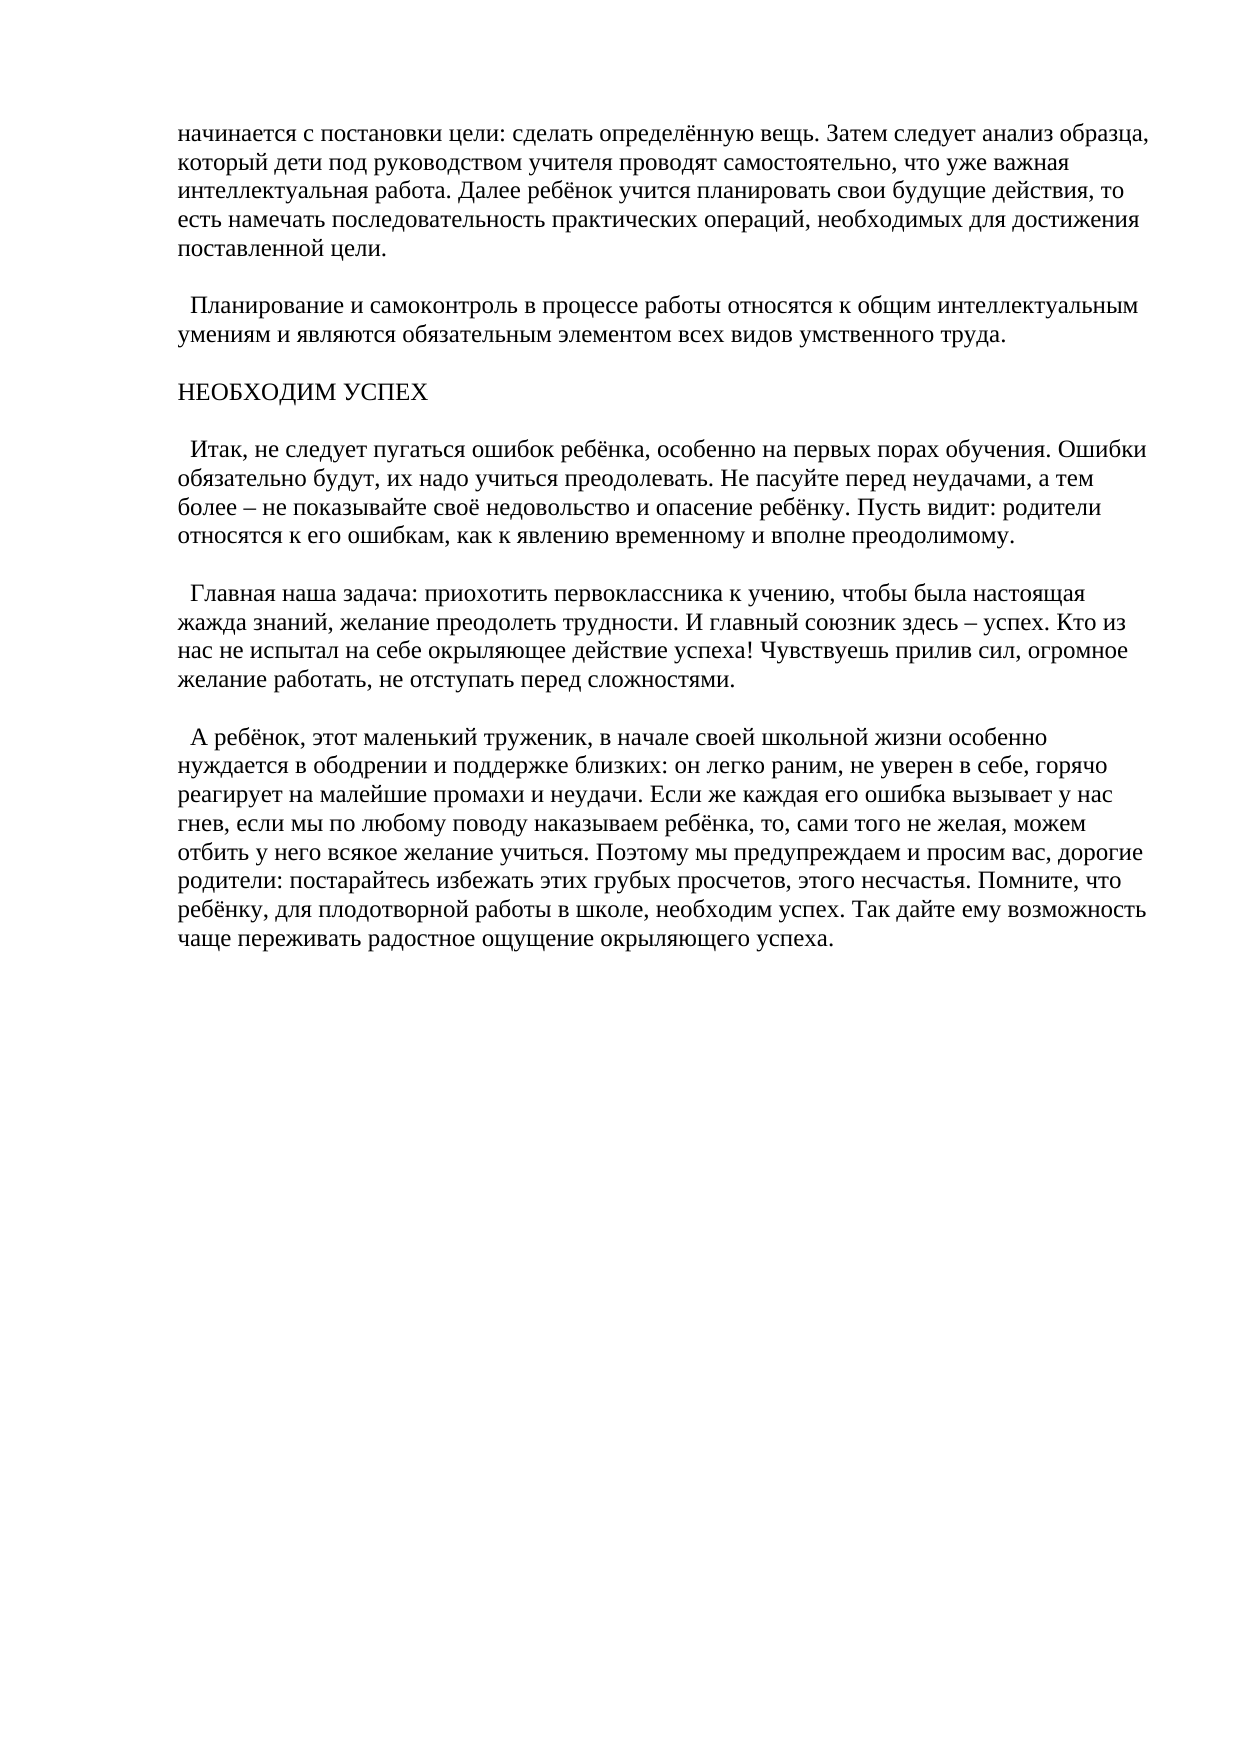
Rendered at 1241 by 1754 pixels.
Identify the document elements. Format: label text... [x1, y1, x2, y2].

text Планирование и самоконтроль в процессе работы относятся к общим интеллектуальным умениям и являются обязательным элементом всех видов умственного труда. [177, 291, 1152, 348]
text Главная наша задача: приохотить первоклассника к учению, чтобы была настоящая жажда знаний, желание преодолеть трудности. И главный союзник здесь – успех. Кто из нас не испытал на себе окрыляющее действие успеха! Чувствуешь прилив сил, огромное желание работать, не отступать перед сложностями. [177, 578, 1152, 693]
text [177, 118, 1152, 262]
text НЕОБХОДИМ УСПЕХ [177, 377, 1152, 406]
text А ребёнок, этот маленький труженик, в начале своей школьной жизни особенно нуждается в ободрении и поддержке близких: он легко раним, не уверен в себе, горячо реагирует на малейшие промахи и неудачи. Если же каждая его ошибка вызывает у нас гнев, если мы по любому поводу наказываем ребёнка, то, сами того не желая, можем отбить у него всякое желание учиться. Поэтому мы предупреждаем и просим вас, дорогие родители: постарайтесь избежать этих грубых просчетов, этого несчастья. Помните, что ребёнку, для плодотворной работы в школе, необходим успех. Так дайте ему возможность чаще переживать радостное ощущение окрыляющего успеха. [177, 722, 1152, 952]
text Итак, не следует пугаться ошибок ребёнка, особенно на первых порах обучения. Ошибки обязательно будут, их надо учиться преодолевать. Не пасуйте перед неудачами, а тем более – не показывайте своё недовольство и опасение ребёнку. Пусть видит: родители относятся к его ошибкам, как к явлению временному и вполне преодолимому. [177, 434, 1152, 549]
